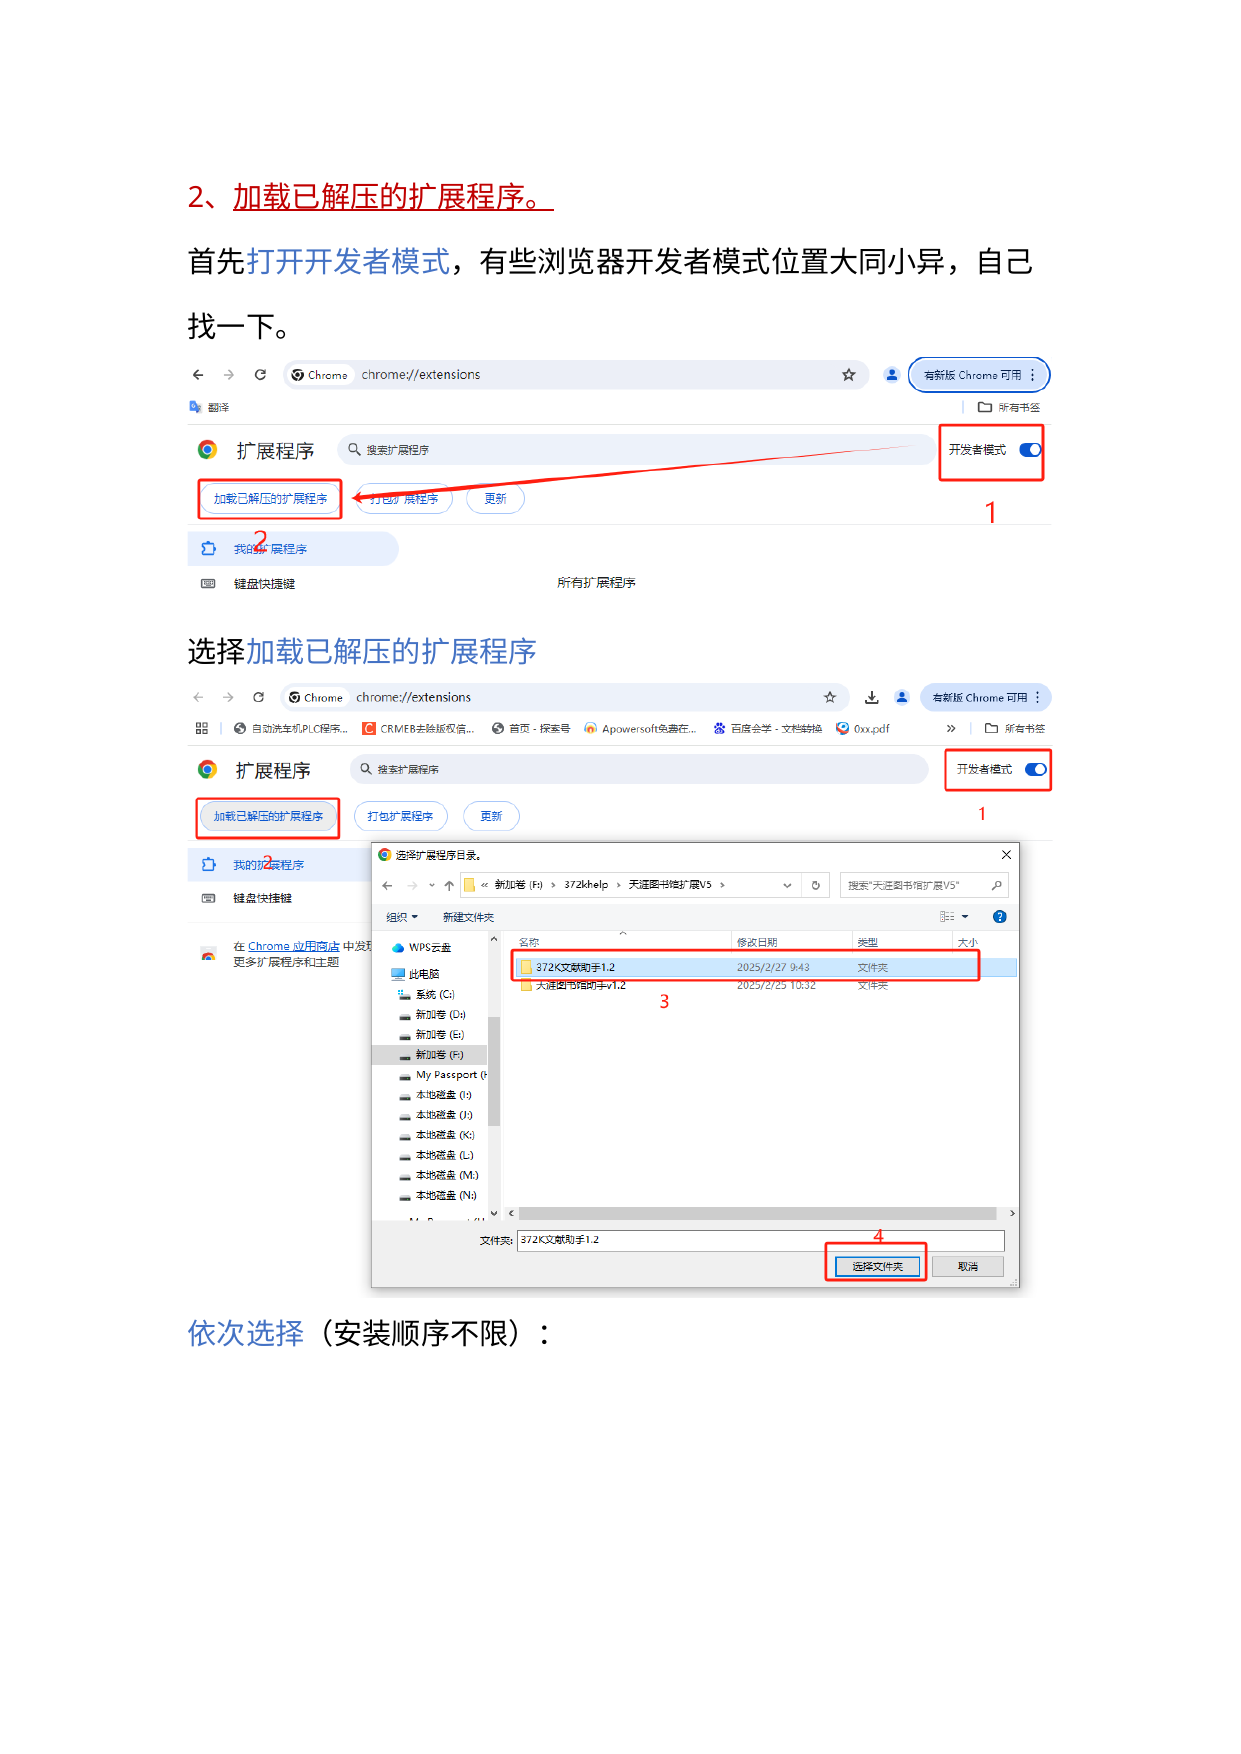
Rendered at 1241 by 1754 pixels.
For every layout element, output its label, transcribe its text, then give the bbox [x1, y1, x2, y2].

picture [187, 357, 1052, 606]
list 加载已解压的扩展程序。 [187, 162, 1053, 227]
picture [187, 682, 1053, 1298]
text 选择加载已解压的扩展程序 [187, 617, 1053, 682]
list 首先打开开发者模式，有些浏览器开发者模式位置大同小异，自己找一下。 [187, 227, 1053, 357]
text 依次选择（安装顺序不限）： [187, 1299, 1053, 1364]
